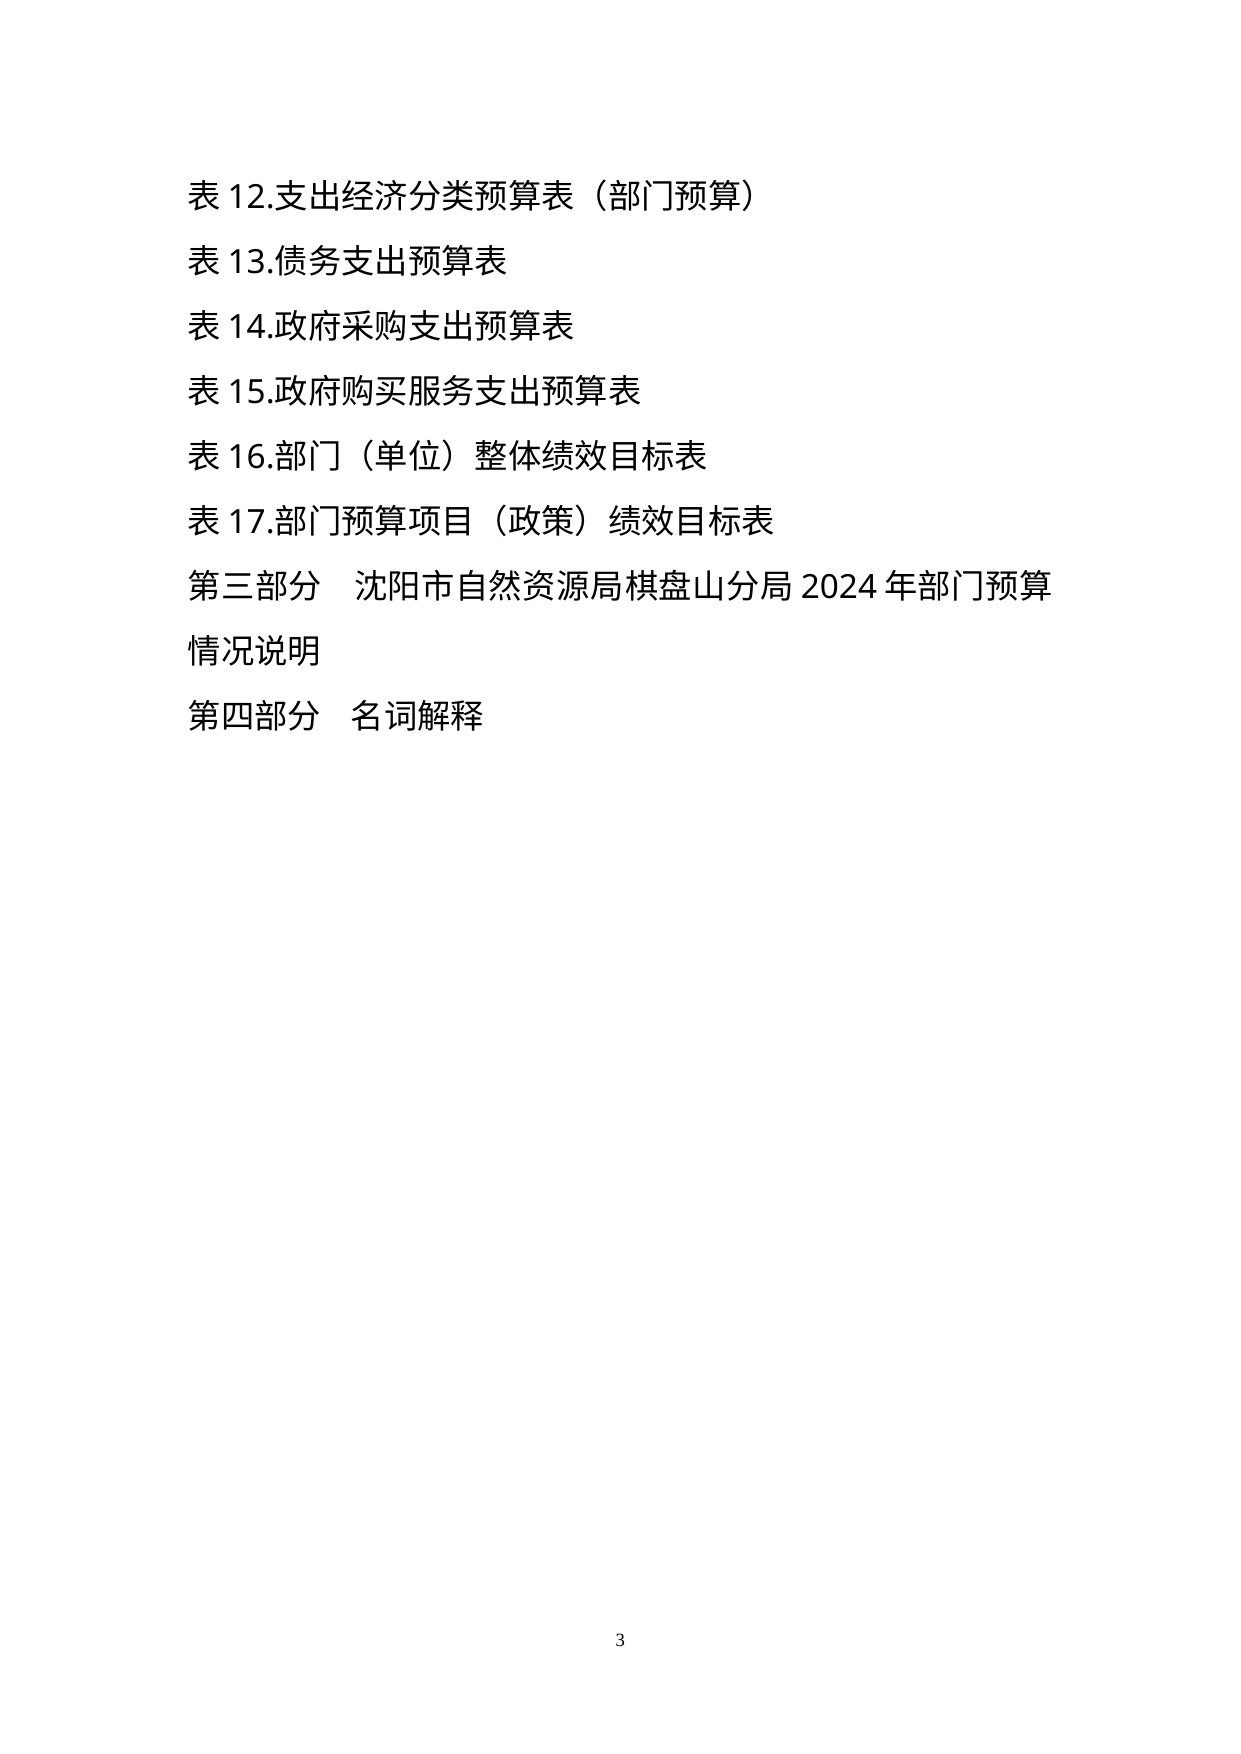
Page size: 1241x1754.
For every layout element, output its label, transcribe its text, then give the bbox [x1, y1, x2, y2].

text 表13.债务支出预算表 [187, 227, 1053, 292]
text 表16.部门（单位）整体绩效目标表 [187, 422, 1053, 487]
text 表12.支出经济分类预算表（部门预算） [187, 162, 1053, 227]
text 表17.部门预算项目（政策）绩效目标表 [187, 487, 1053, 552]
text 第四部分 名词解释 [187, 682, 1053, 747]
text 表15.政府购买服务支出预算表 [187, 357, 1053, 422]
text 表14.政府采购支出预算表 [187, 292, 1053, 357]
text 第三部分 沈阳市自然资源局棋盘山分局2024年部门预算情况说明 [187, 552, 1053, 682]
